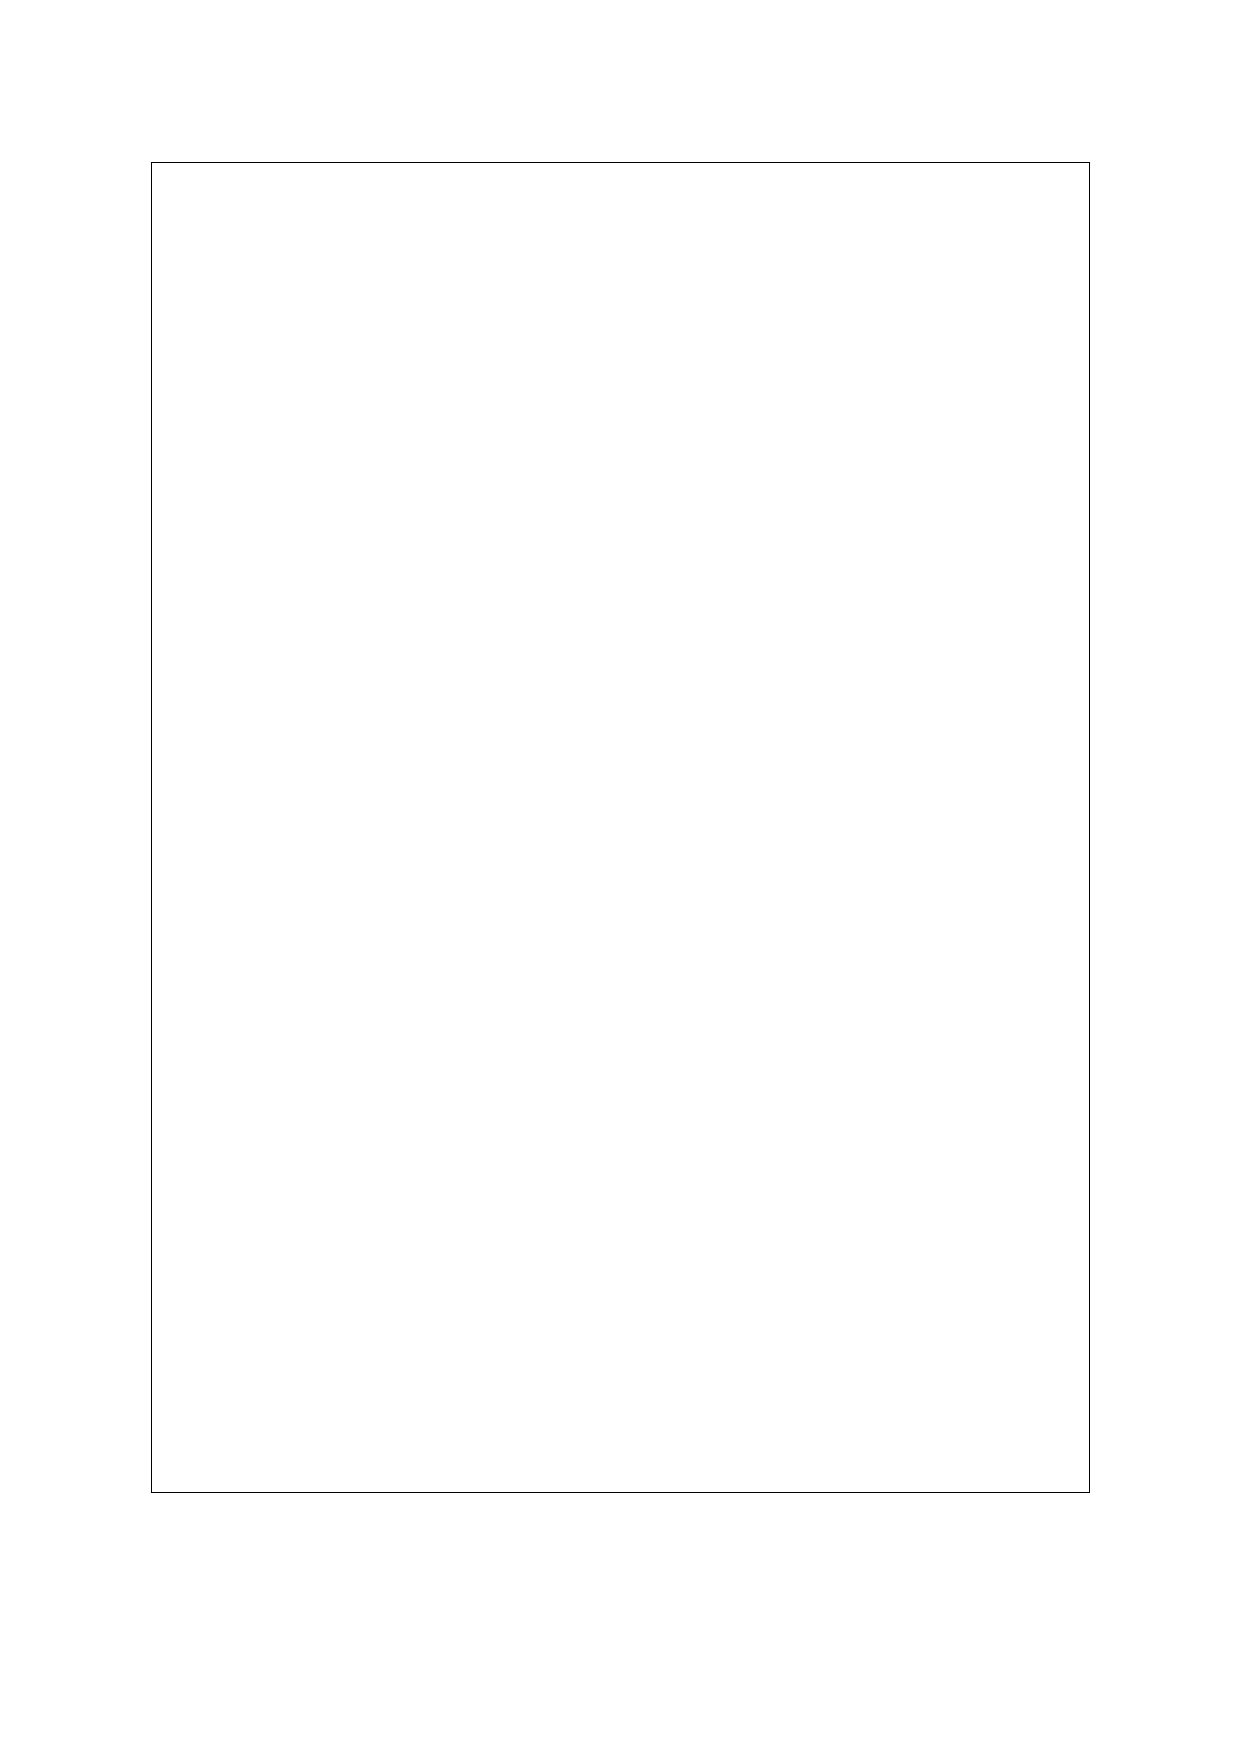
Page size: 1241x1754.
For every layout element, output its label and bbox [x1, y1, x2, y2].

table_header [152, 163, 1089, 1492]
